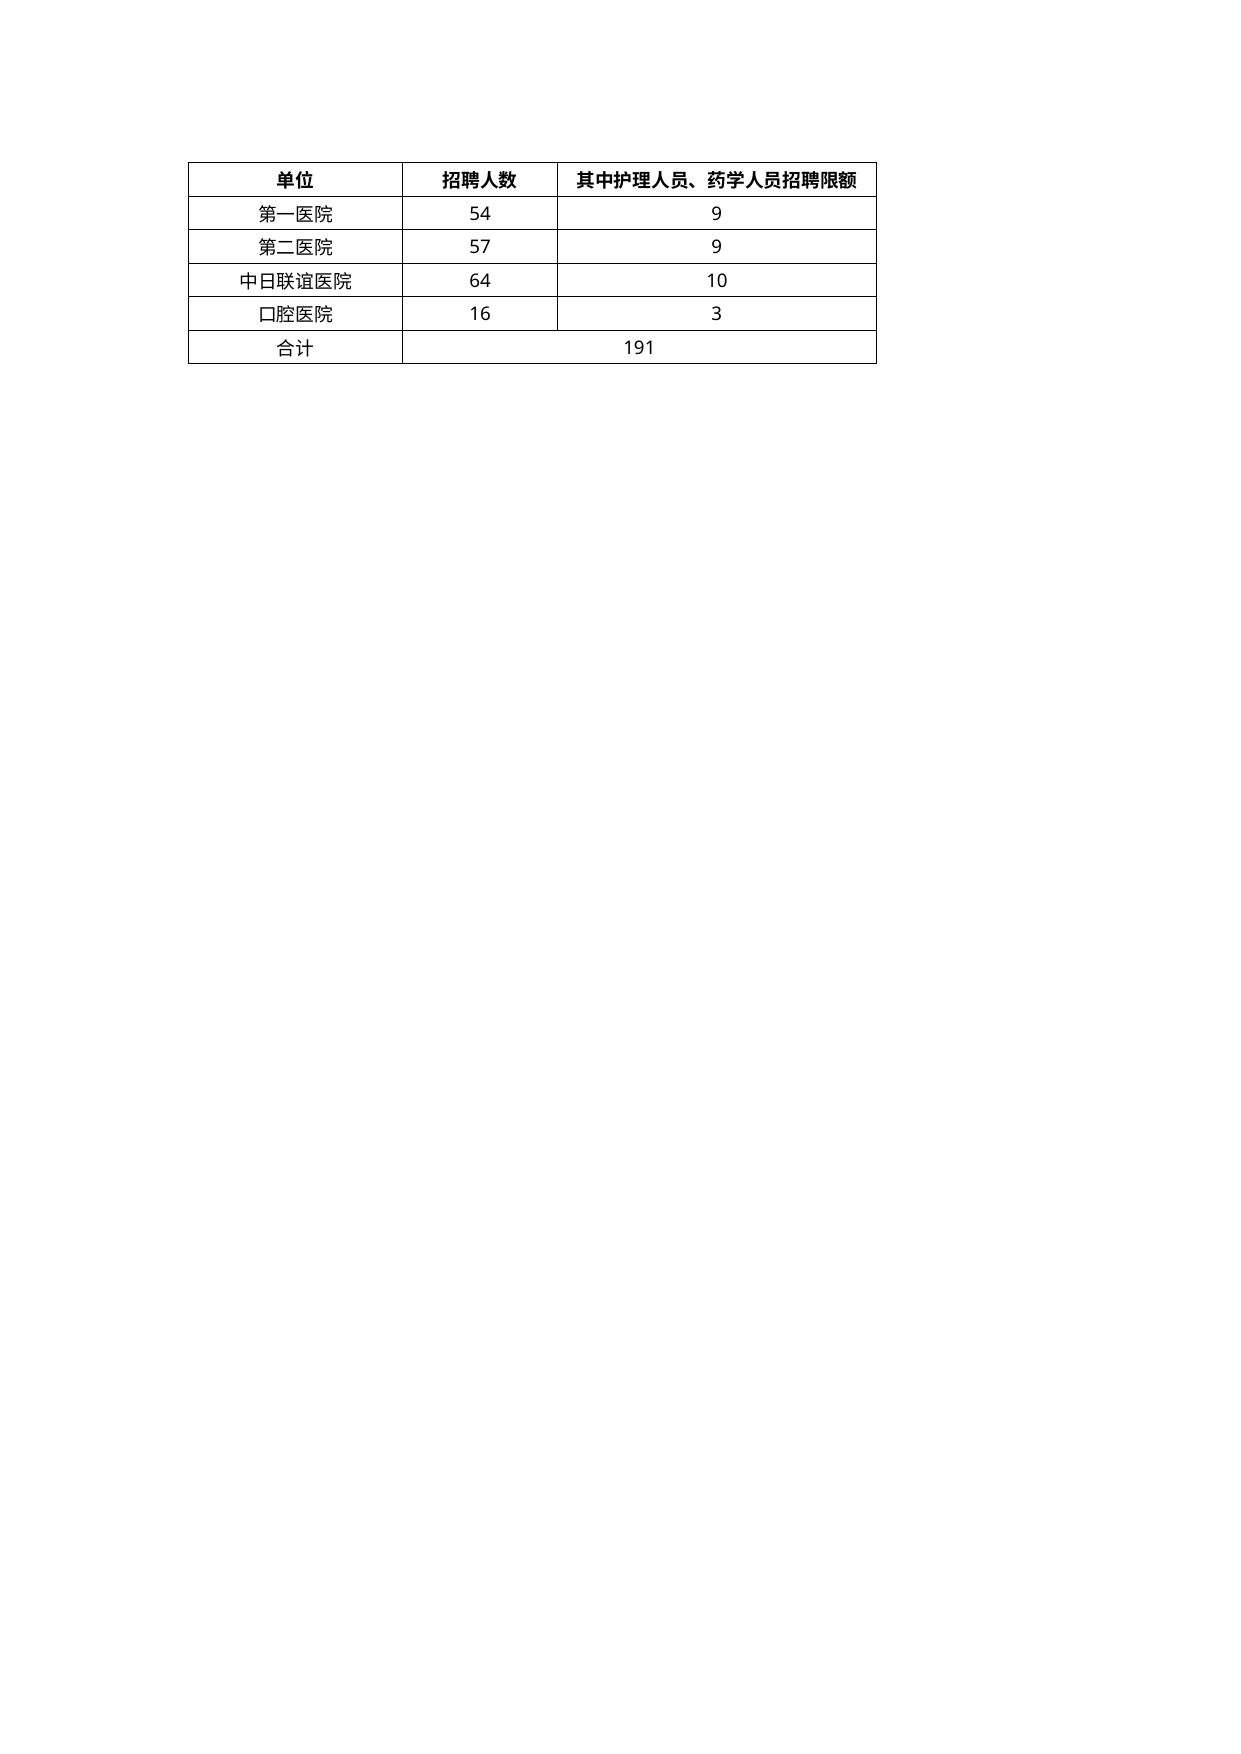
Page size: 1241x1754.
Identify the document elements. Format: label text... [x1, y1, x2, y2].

table_cell 16 [403, 297, 557, 330]
table_cell 54 [403, 197, 557, 229]
table_cell 64 [403, 264, 557, 296]
table_cell 10 [558, 264, 876, 296]
table_cell 191 [403, 331, 876, 363]
table_cell 第一医院 [189, 197, 402, 229]
table_cell 口腔医院 [189, 297, 402, 330]
table_cell 合计 [189, 331, 402, 363]
table_header 单位 [189, 163, 402, 196]
table_header 其中护理人员、药学人员招聘限额 [558, 163, 876, 196]
table_cell 9 [558, 230, 876, 263]
table_cell 3 [558, 297, 876, 330]
table_cell 57 [403, 230, 557, 263]
table_cell 第二医院 [189, 230, 402, 263]
table_cell 中日联谊医院 [189, 264, 402, 296]
table_cell 9 [558, 197, 876, 229]
table_header 招聘人数 [403, 163, 557, 196]
